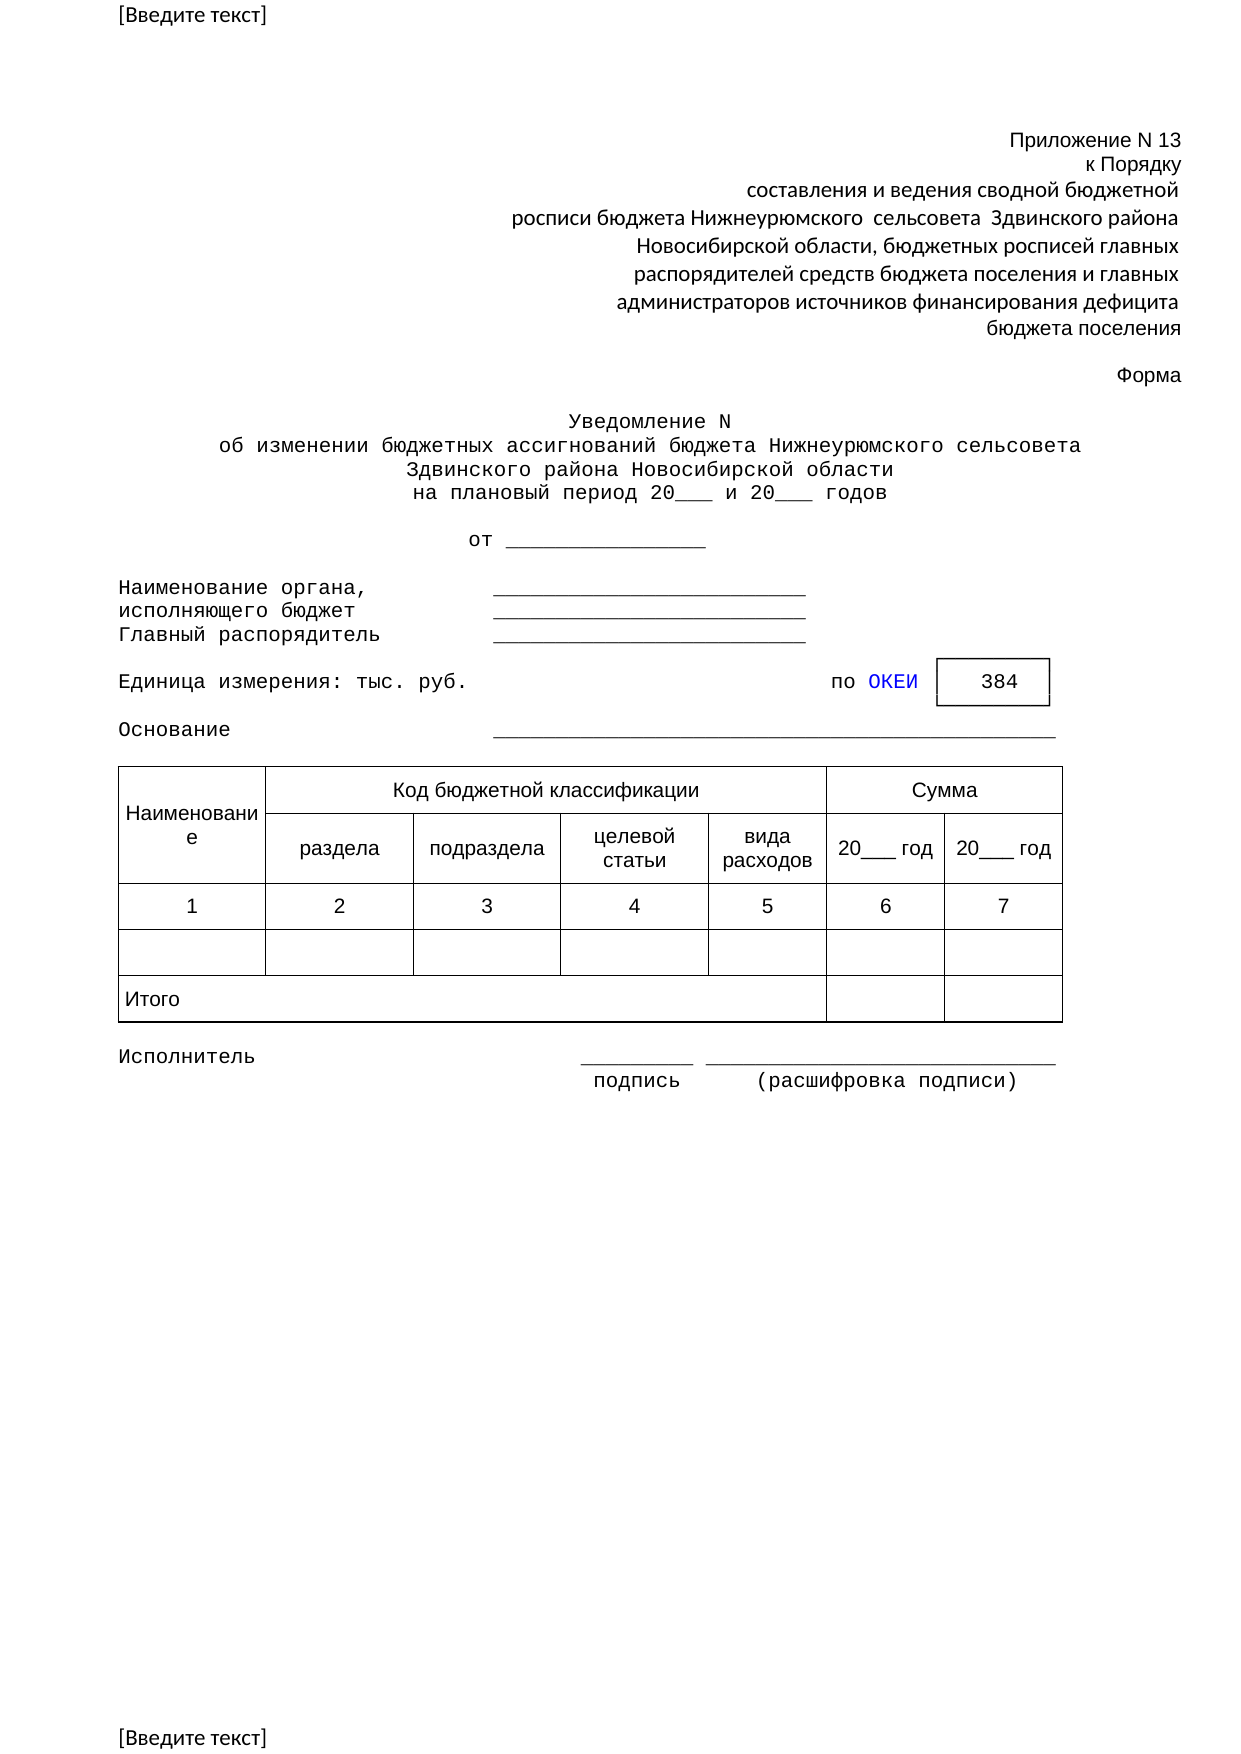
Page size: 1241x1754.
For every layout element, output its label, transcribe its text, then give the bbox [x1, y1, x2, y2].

text Приложение N 13 [118, 127, 1181, 151]
text подпись (расшифровка подписи) [118, 1070, 1181, 1094]
text Главный распорядитель _________________________ [118, 624, 1181, 648]
text Уведомление N [118, 411, 1181, 435]
text администраторов источников финансирования дефицита [118, 287, 1179, 315]
text ┌────────┐ [118, 648, 1181, 671]
text Новосибирской области, бюджетных росписей главных [118, 231, 1179, 259]
table_cell 4 [561, 884, 708, 929]
table_cell [266, 930, 413, 975]
text росписи бюджета Нижнеурюмского сельсовета Здвинского района [118, 203, 1179, 231]
text Наименование органа, _________________________ [118, 577, 1181, 600]
table_cell [119, 930, 265, 975]
text Исполнитель _________ ____________________________ [118, 1046, 1181, 1070]
text составления и ведения сводной бюджетной [118, 175, 1179, 203]
text └────────┘ [118, 695, 1181, 719]
text Форма [118, 363, 1181, 387]
table_header Код бюджетной классификации [266, 767, 826, 812]
table_cell целевой статьи [561, 814, 708, 883]
table_cell раздела [266, 814, 413, 883]
table_cell Итого [119, 976, 826, 1021]
table_cell 20___ год [827, 814, 944, 883]
text Основание _____________________________________________ [118, 719, 1181, 742]
table_header Сумма [827, 767, 1062, 812]
table_cell 20___ год [945, 814, 1062, 883]
table_cell 5 [709, 884, 826, 929]
table_cell [945, 930, 1062, 975]
text исполняющего бюджет _________________________ [118, 600, 1181, 624]
table_cell [709, 930, 826, 975]
table_cell 1 [119, 884, 265, 929]
text Единица измерения: тыс. руб. по ОКЕИ │ 384 │ [118, 671, 1181, 695]
text на плановый период 20___ и 20___ годов [118, 482, 1181, 506]
table_cell 2 [266, 884, 413, 929]
table_cell подраздела [414, 814, 560, 883]
table_cell [827, 976, 944, 1021]
table_cell 3 [414, 884, 560, 929]
text к Порядку [118, 151, 1181, 175]
text от ________________ [118, 529, 1181, 553]
text Здвинского района Новосибирской области [118, 458, 1181, 482]
table_cell [414, 930, 560, 975]
table_cell вида расходов [709, 814, 826, 883]
table_header Наименование [119, 767, 265, 883]
table_cell [561, 930, 708, 975]
text об изменении бюджетных ассигнований бюджета Нижнеурюмского сельсовета [118, 435, 1181, 458]
table_cell [827, 930, 944, 975]
table_cell 6 [827, 884, 944, 929]
text бюджета поселения [118, 315, 1181, 339]
text распорядителей средств бюджета поселения и главных [118, 259, 1179, 287]
table_cell 7 [945, 884, 1062, 929]
table_cell [945, 976, 1062, 1021]
